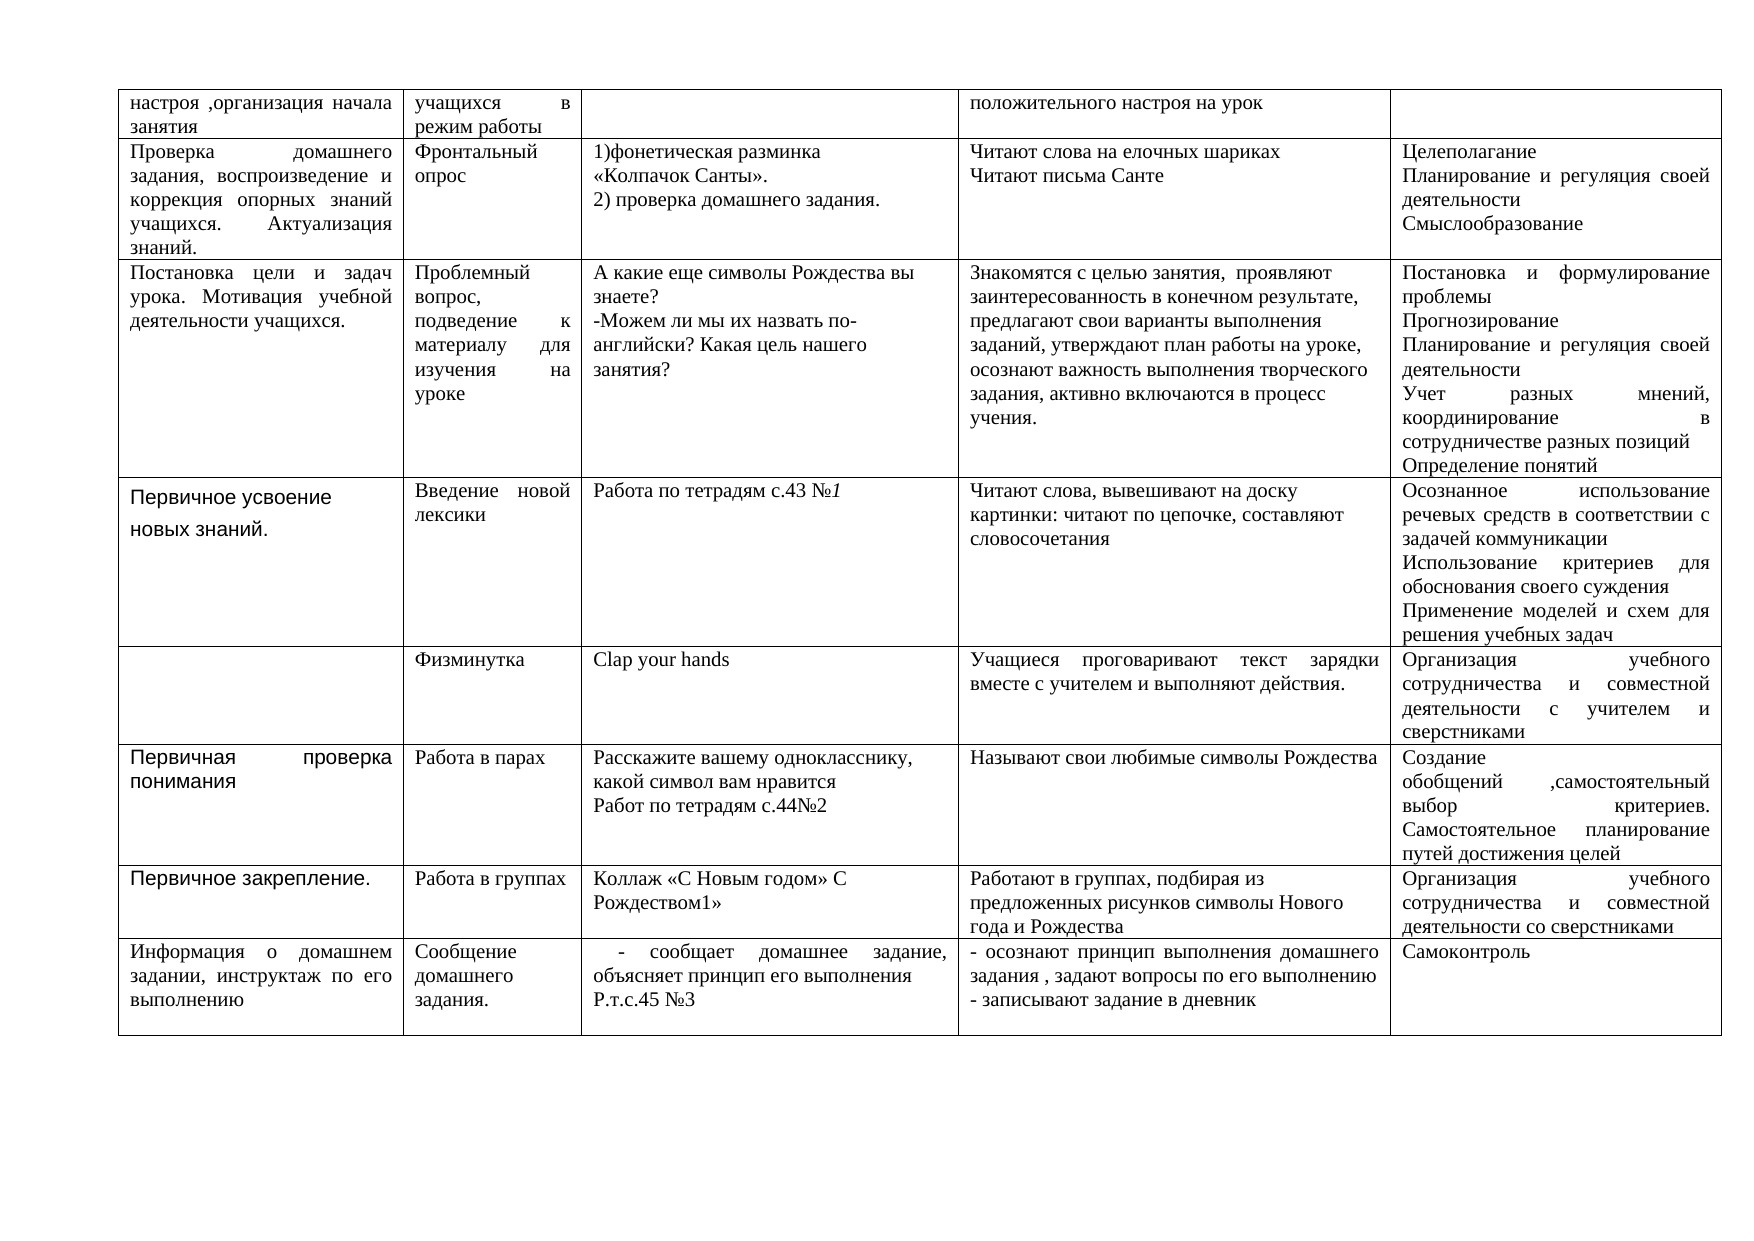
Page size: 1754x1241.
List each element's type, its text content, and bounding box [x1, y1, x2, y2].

table_cell Сообщение домашнего задания. [404, 939, 581, 1035]
table_cell Постановка цели и задач урока. Мотивация учебной деятельности учащихся. [119, 260, 403, 477]
table_cell Расскажите вашему однокласснику, какой символ вам нравится Работ по тетрадям с.44№2 [582, 745, 958, 865]
table_cell Первичное усвоение новых знаний. [119, 478, 403, 646]
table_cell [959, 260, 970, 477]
table_cell Проблемный вопрос, подведение к материалу для изучения на уроке [404, 260, 581, 477]
table_cell Самоконтроль [1391, 939, 1721, 1035]
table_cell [582, 90, 958, 138]
table_cell Организация учебного сотрудничества и совместной деятельности со сверстниками [1391, 866, 1721, 938]
table_cell Читают слова на елочных шариках Читают письма Санте [959, 139, 1390, 259]
table_cell [119, 647, 403, 743]
table_cell Организация учебного сотрудничества и совместной деятельности с учителем и сверстниками [1391, 647, 1721, 743]
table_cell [119, 90, 403, 138]
table_cell Первичная проверка понимания [119, 745, 403, 865]
table_cell Работа в парах [404, 745, 581, 865]
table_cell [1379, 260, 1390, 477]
table_cell Введение новой лексики [404, 478, 581, 646]
table_cell Физминутка [404, 647, 581, 743]
table_cell Фронтальный опрос [404, 139, 581, 259]
table_cell Clap your hands [582, 647, 958, 743]
table_cell - осознают принцип выполнения домашнего задания , задают вопросы по его выполнению - записывают задание в дневник [959, 939, 1390, 1035]
table_cell Учащиеся проговаривают текст зарядки вместе с учителем и выполняют действия. [959, 647, 1390, 743]
table_cell Создание обобщений ,самостоятельный выбор критериев. Самостоятельное планирование путей достижения целей [1391, 745, 1721, 865]
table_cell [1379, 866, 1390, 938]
table_cell Постановка и формулирование проблемы Прогнозирование Планирование и регуляция своей деятельности Учет разных мнений, координирование в сотрудничестве разных позиций Определение понятий [1391, 260, 1721, 477]
table_cell Работа по тетрадям с.43 №1 [582, 478, 958, 646]
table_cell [959, 90, 1390, 138]
table_cell Осознанное использование речевых средств в соответствии с задачей коммуникации Использование критериев для обоснования своего суждения Применение моделей и схем для решения учебных задач [1391, 478, 1721, 646]
table_cell [1391, 90, 1721, 138]
table_cell Коллаж «С Новым годом» С Рождеством1» [582, 866, 958, 938]
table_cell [404, 90, 581, 138]
table_cell Целеполагание Планирование и регуляция своей деятельности Смыслообразование [1391, 139, 1721, 259]
table_cell А какие еще символы Рождества вы знаете? -Можем ли мы их назвать по-английски? Какая цель нашего занятия? [582, 260, 958, 477]
table_cell - сообщает домашнее задание, объясняет принцип его выполнения Р.т.с.45 №3 [582, 939, 958, 1035]
table_cell Информация о домашнем задании, инструктаж по его выполнению [119, 939, 403, 1035]
table_cell 1)фонетическая разминка «Колпачок Санты». 2) проверка домашнего задания. [582, 139, 958, 259]
table_cell Первичное закрепление. [119, 866, 403, 938]
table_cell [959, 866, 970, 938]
table_cell Называют свои любимые символы Рождества [959, 745, 1390, 865]
table_cell Работа в группах [404, 866, 581, 938]
table_cell Проверка домашнего задания, воспроизведение и коррекция опорных знаний учащихся. Актуализация знаний. [197, 139, 403, 259]
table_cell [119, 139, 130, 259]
